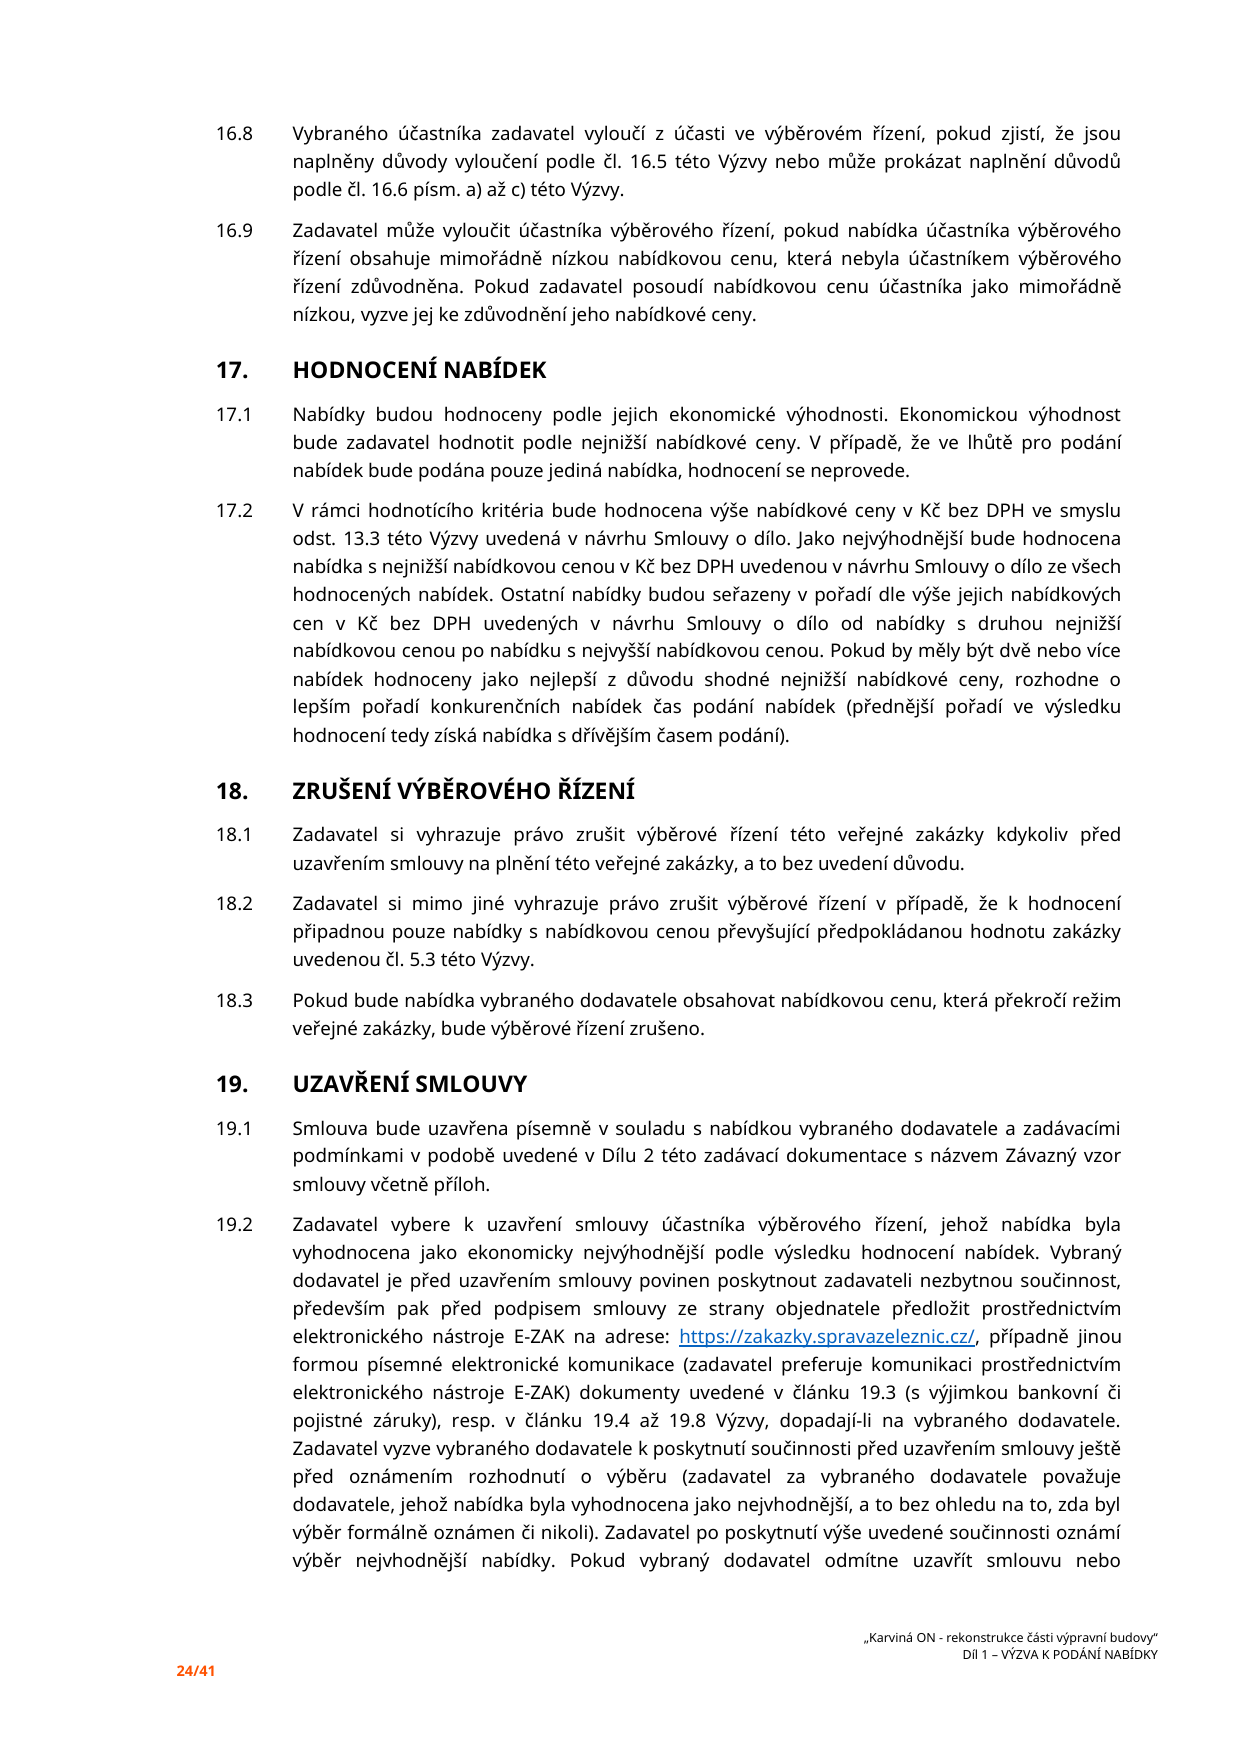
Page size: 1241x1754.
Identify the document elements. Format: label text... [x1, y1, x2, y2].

text Zadavatel si mimo jiné vyhrazuje právo zrušit výběrové řízení v případě, že k hodnocení připadnou pouze nabídky s nabídkovou cenou převyšující předpokládanou hodnotu zakázky uvedenou čl. 5.3 této Výzvy. [216, 890, 1122, 972]
text HODNOCENÍ NABÍDEK [216, 354, 1122, 386]
text Pokud bude nabídka vybraného dodavatele obsahovat nabídkovou cenu, která překročí režim veřejné zakázky, bude výběrové řízení zrušeno. [216, 987, 1122, 1040]
text Nabídky budou hodnoceny podle jejich ekonomické výhodnosti. Ekonomickou výhodnost bude zadavatel hodnotit podle nejnižší nabídkové ceny. V případě, že ve lhůtě pro podání nabídek bude podána pouze jediná nabídka, hodnocení se neprovede. [216, 401, 1122, 483]
text Smlouva bude uzavřena písemně v souladu s nabídkou vybraného dodavatele a zadávacími podmínkami v podobě uvedené v Dílu 2 této zadávací dokumentace s názvem Závazný vzor smlouvy včetně příloh. [216, 1115, 1122, 1196]
text Zadavatel může vyloučit účastníka výběrového řízení, pokud nabídka účastníka výběrového řízení obsahuje mimořádně nízkou nabídkovou cenu, která nebyla účastníkem výběrového řízení zdůvodněna. Pokud zadavatel posoudí nabídkovou cenu účastníka jako mimořádně nízkou, vyzve jej ke zdůvodnění jeho nabídkové ceny. [216, 217, 1122, 327]
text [216, 1211, 1122, 1573]
text ZRUŠENÍ VÝBĚROVÉHO ŘÍZENÍ [216, 775, 1122, 806]
text Zadavatel si vyhrazuje právo zrušit výběrové řízení této veřejné zakázky kdykoliv před uzavřením smlouvy na plnění této veřejné zakázky, a to bez uvedení důvodu. [216, 822, 1122, 875]
text Vybraného účastníka zadavatel vyloučí z účasti ve výběrovém řízení, pokud zjistí, že jsou naplněny důvody vyloučení podle čl. 16.5 této Výzvy nebo může prokázat naplnění důvodů podle čl. 16.6 písm. a) až c) této Výzvy. [216, 121, 1122, 202]
text V rámci hodnotícího kritéria bude hodnocena výše nabídkové ceny v Kč bez DPH ve smyslu odst. 13.3 této Výzvy uvedená v návrhu Smlouvy o dílo. Jako nejvýhodnější bude hodnocena nabídka s nejnižší nabídkovou cenou v Kč bez DPH uvedenou v návrhu Smlouvy o dílo ze všech hodnocených nabídek. Ostatní nabídky budou seřazeny v pořadí dle výše jejich nabídkových cen v Kč bez DPH uvedených v návrhu Smlouvy o dílo od nabídky s druhou nejnižší nabídkovou cenou po nabídku s nejvyšší nabídkovou cenou. Pokud by měly být dvě nebo více nabídek hodnoceny jako nejlepší z důvodu shodné nejnižší nabídkové ceny, rozhodne o lepším pořadí konkurenčních nabídek čas podání nabídek (přednější pořadí ve výsledku hodnocení tedy získá nabídka s dřívějším časem podání). [216, 498, 1122, 747]
text UZAVŘENÍ SMLOUVY [216, 1068, 1122, 1099]
